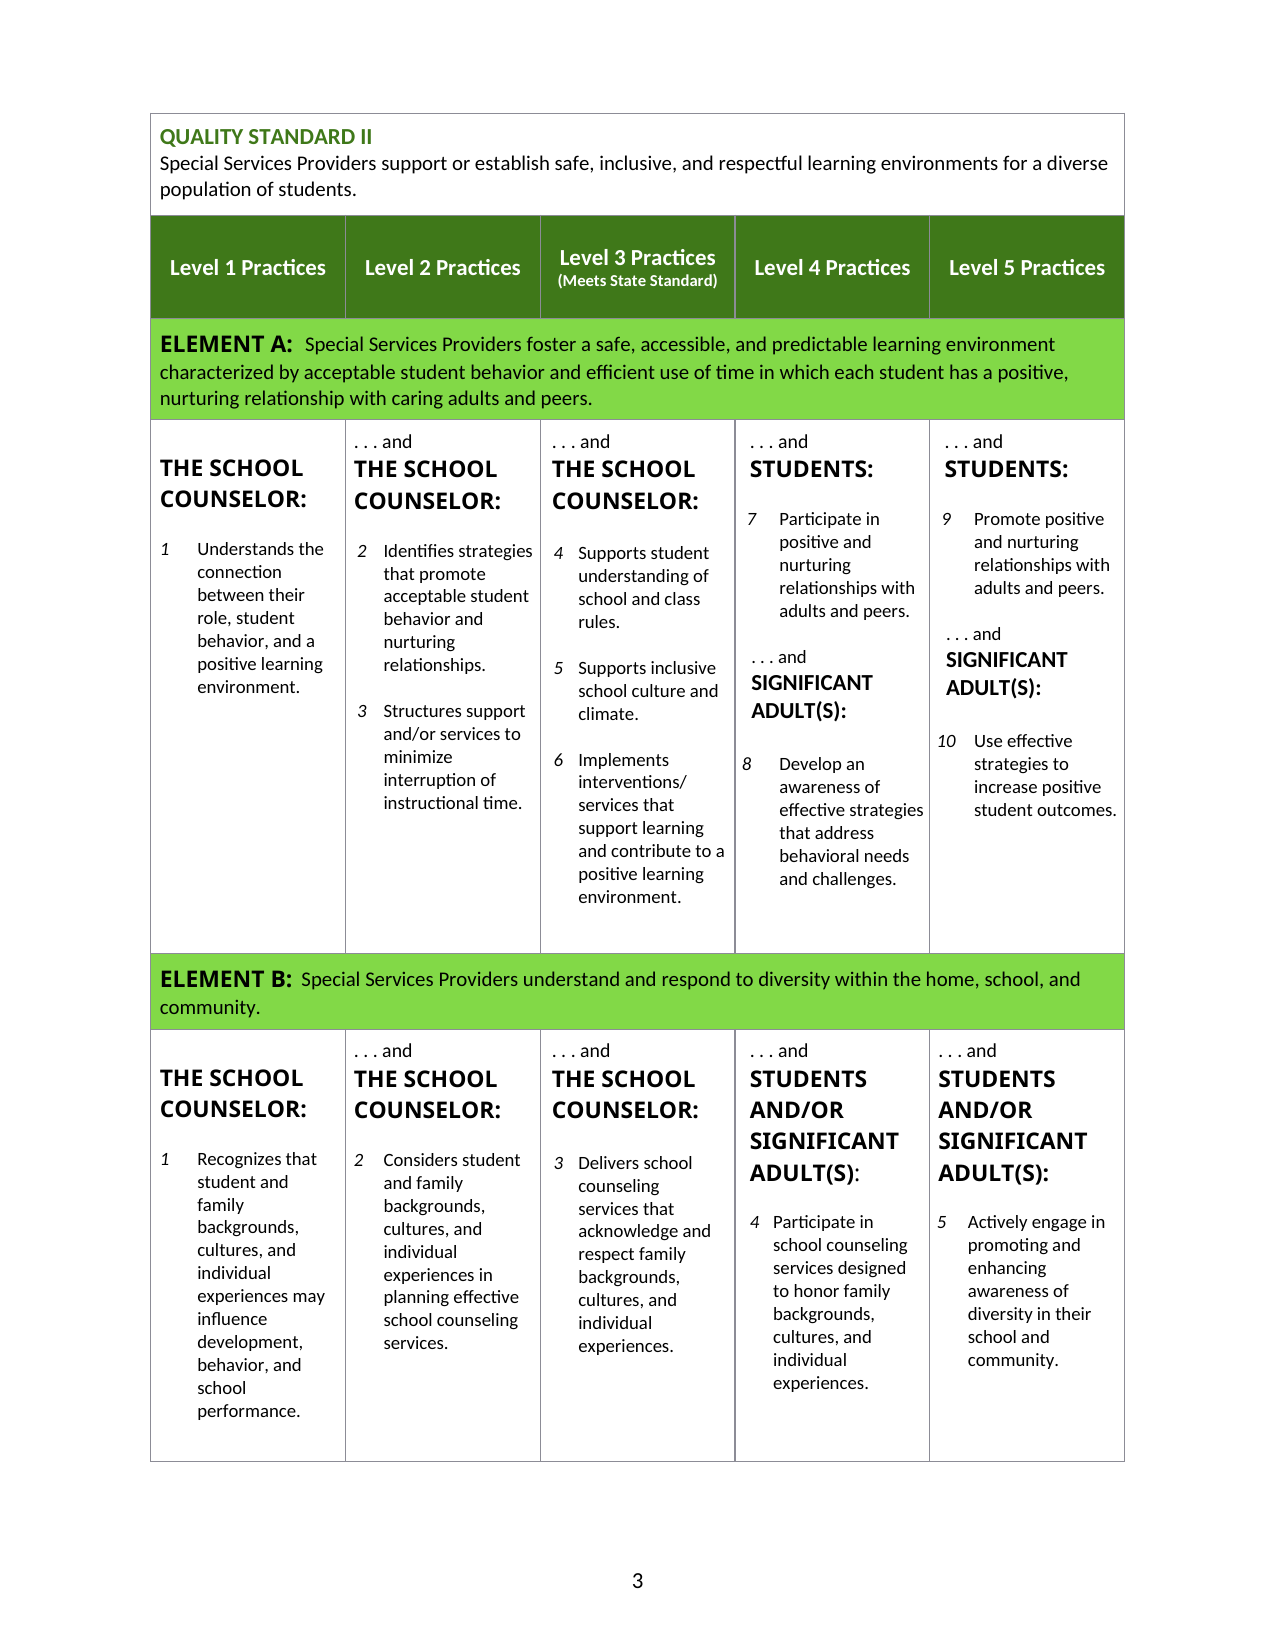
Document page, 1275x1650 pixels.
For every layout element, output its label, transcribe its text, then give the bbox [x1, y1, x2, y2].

table_cell . . . and Students and/or significant adult(s): Participate in school counseling services designed to honor family backgrounds, cultures, and individual experiences. [736, 1030, 929, 1461]
table_cell . . . and The school counselor: Identifies strategies that promote acceptable student behavior and nurturing relationships. Structures support and/or services to minimize interruption of instructional time. [346, 420, 540, 953]
table_cell . . . and Students: Promote positive and nurturing relationships with adults and peers. . . . and SIGNIFICANT ADULT(S): Use effective strategies to increase positive student outcomes. [930, 420, 1124, 953]
table_cell . . . and The school counselor: Considers student and family backgrounds, cultures, and individual experiences in planning effective school counseling services. [346, 1030, 540, 1461]
table_cell Element B: Special Services Providers understand and respond to diversity within the home, school, and community. [151, 954, 1124, 1029]
table_cell . . . and The school counselor: Delivers school counseling services that acknowledge and respect family backgrounds, cultures, and individual experiences. [541, 1030, 734, 1461]
table_cell Level 4 Practices [736, 216, 929, 318]
table_cell Level 3 Practices (Meets State Standard) [541, 216, 734, 318]
table_cell Level 1 Practices [151, 216, 345, 318]
table_cell The school counselor: Recognizes that student and family backgrounds, cultures, and individual experiences may influence development, behavior, and school performance. [151, 1030, 345, 1461]
table_cell . . . and Students: Participate in positive and nurturing relationships with adults and peers. . . . and SIGNIFICANT ADULT(S): Develop an awareness of effective strategies that address behavioral needs and challenges. [736, 420, 929, 953]
table_cell Level 2 Practices [346, 216, 540, 318]
table_cell The school counselor: Understands the connection between their role, student behavior, and a positive learning environment. [151, 420, 345, 953]
table_cell Element A: Special Services Providers foster a safe, accessible, and predictable learning environment characterized by acceptable student behavior and efficient use of time in which each student has a positive, nurturing relationship with caring adults and peers. [151, 319, 1124, 419]
table_header Quality Standard II Special Services Providers support or establish safe, inclusive, and respectful learning environments for a diverse population of students. [151, 114, 1124, 214]
table_cell Level 5 Practices [930, 216, 1124, 318]
table_cell . . . and The school counselor: Supports student understanding of school and class rules. Supports inclusive school culture and climate. Implements interventions/ services that support learning and contribute to a positive learning environment. [541, 420, 734, 953]
table_cell . . . and Students and/or significant adult(s): Actively engage in promoting and enhancing awareness of diversity in their school and community. [930, 1030, 1124, 1461]
